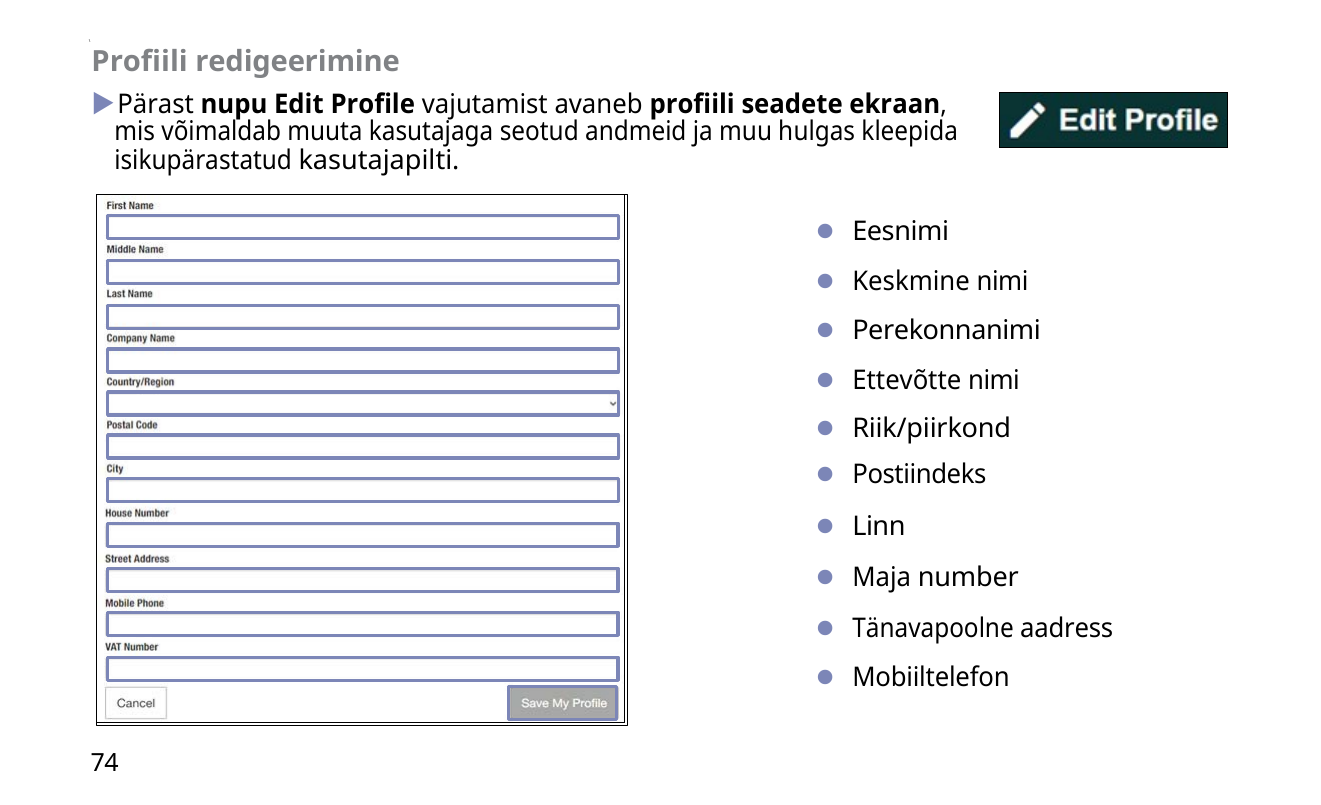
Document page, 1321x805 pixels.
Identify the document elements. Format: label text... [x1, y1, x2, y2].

list Pärast nupu Edit Profile vajutamist avaneb profiili seadete ekraan, mis võimaldab muuta kasutajaga seotud andmeid ja muu hulgas kleepida isikupärastatud kasutajapilti. [91, 91, 992, 177]
list Perekonnanimi [816, 311, 1258, 347]
subtitle \ Profiili redigeerimine [88, 37, 1258, 80]
list Maja number [816, 557, 1258, 594]
list Tänavapoolne aadress [816, 609, 1258, 646]
list Eesnimi [816, 211, 1258, 248]
list Linn [816, 507, 1258, 544]
picture [97, 195, 624, 722]
list Ettevõtte nimi [816, 360, 1258, 397]
list Keskmine nimi [816, 261, 1258, 298]
list Mobiiltelefon [816, 657, 1258, 694]
list Riik/piirkond [816, 408, 1258, 445]
picture [1000, 93, 1227, 147]
list Postiindeks [816, 454, 1258, 491]
